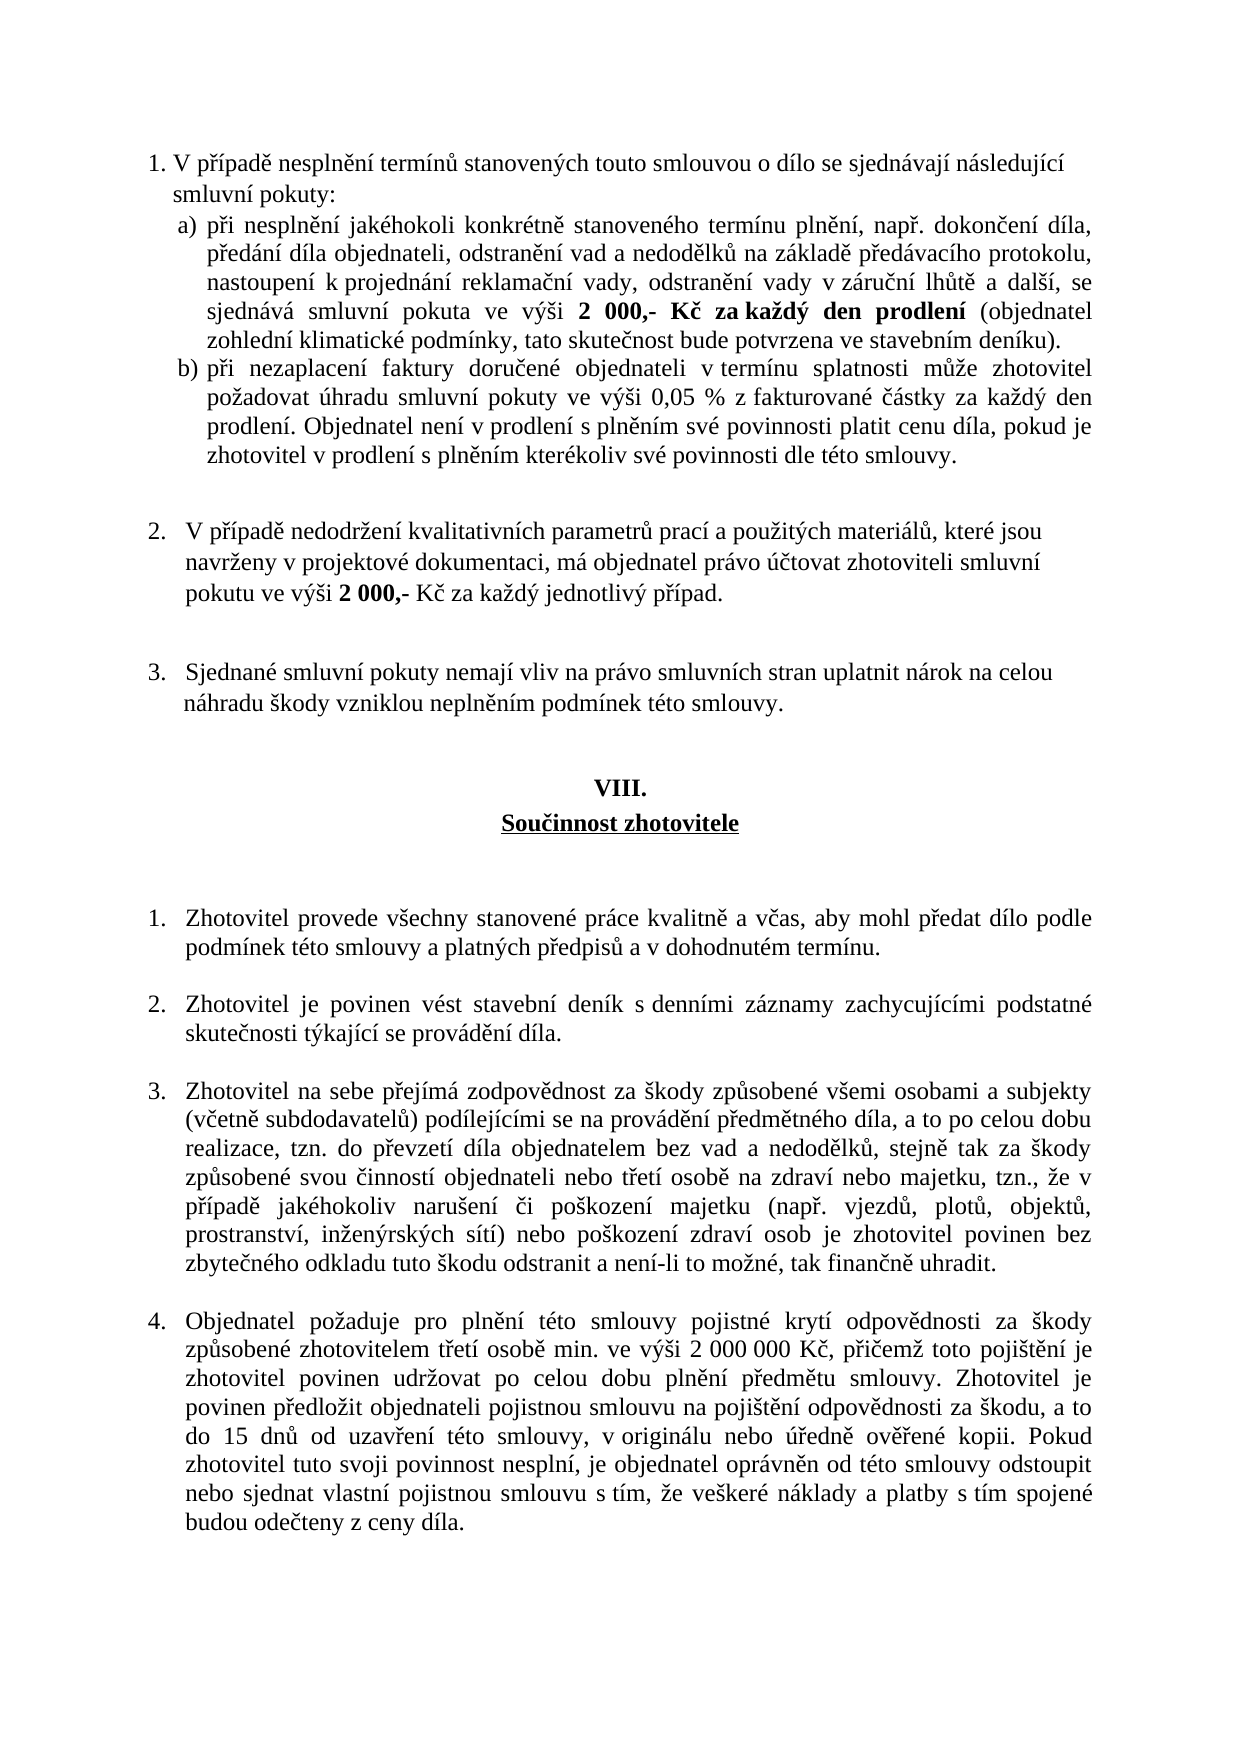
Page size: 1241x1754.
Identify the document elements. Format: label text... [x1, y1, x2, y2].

list při nezaplacení faktury doručené objednateli v termínu splatnosti může zhotovitel požadovat úhradu smluvní pokuty ve výši 0,05 % z fakturované částky za každý den prodlení. Objednatel není v prodlení s plněním své povinnosti platit cenu díla, pokud je zhotovitel v prodlení s plněním kterékoliv své povinnosti dle této smlouvy. [177, 353, 1093, 468]
text Součinnost zhotovitele [148, 808, 1093, 837]
text VIII. [148, 773, 1093, 802]
list Zhotovitel provede všechny stanovené práce kvalitně a včas, aby mohl předat dílo podle podmínek této smlouvy a platných předpisů a v dohodnutém termínu. [148, 903, 1093, 961]
list při nesplnění jakéhokoli konkrétně stanoveného termínu plnění, např. dokončení díla, předání díla objednateli, odstranění vad a nedodělků na základě předávacího protokolu, nastoupení k projednání reklamační vady, odstranění vady v záruční lhůtě a další, se sjednává smluvní pokuta ve výši 2 000,- Kč za každý den prodlení (objednatel zohlední klimatické podmínky, tato skutečnost bude potvrzena ve stavebním deníku). [177, 210, 1093, 353]
text navrženy v projektové dokumentaci, má objednatel právo účtovat zhotoviteli smluvní [148, 547, 1093, 576]
list Zhotovitel na sebe přejímá zodpovědnost za škody způsobené všemi osobami a subjekty (včetně subdodavatelů) podílejícími se na provádění předmětného díla, a to po celou dobu realizace, tzn. do převzetí díla objednatelem bez vad a nedodělků, stejně tak za škody způsobené svou činností objednateli nebo třetí osobě na zdraví nebo majetku, tzn., že v případě jakéhokoliv narušení či poškození majetku (např. vjezdů, plotů, objektů, prostranství, inženýrských sítí) nebo poškození zdraví osob je zhotovitel povinen bez zbytečného odkladu tuto škodu odstranit a není-li to možné, tak finančně uhradit. [148, 1076, 1093, 1277]
list Objednatel požaduje pro plnění této smlouvy pojistné krytí odpovědnosti za škody způsobené zhotovitelem třetí osobě min. ve výši 2 000 000 Kč, přičemž toto pojištění je zhotovitel povinen udržovat po celou dobu plnění předmětu smlouvy. Zhotovitel je povinen předložit objednateli pojistnou smlouvu na pojištění odpovědnosti za škodu, a to do 15 dnů od uzavření této smlouvy, v originálu nebo úředně ověřené kopii. Pokud zhotovitel tuto svoji povinnost nesplní, je objednatel oprávněn od této smlouvy odstoupit nebo sjednat vlastní pojistnou smlouvu s tím, že veškeré náklady a platby s tím spojené budou odečteny z ceny díla. [148, 1306, 1093, 1536]
text pokutu ve výši 2 000,- Kč za každý jednotlivý případ. [148, 578, 1093, 607]
text 1. V případě nesplnění termínů stanovených touto smlouvou o dílo se sjednávají následující [148, 148, 1093, 176]
text 3. Sjednané smluvní pokuty nemají vliv na právo smluvních stran uplatnit nárok na celou [148, 657, 1093, 686]
list Zhotovitel je povinen vést stavební deník s denními záznamy zachycujícími podstatné skutečnosti týkající se provádění díla. [148, 989, 1093, 1047]
text náhradu škody vzniklou neplněním podmínek této smlouvy. [177, 688, 1093, 717]
text 2. V případě nedodržení kvalitativních parametrů prací a použitých materiálů, které jsou [148, 516, 1093, 545]
text smluvní pokuty: [148, 179, 1093, 207]
